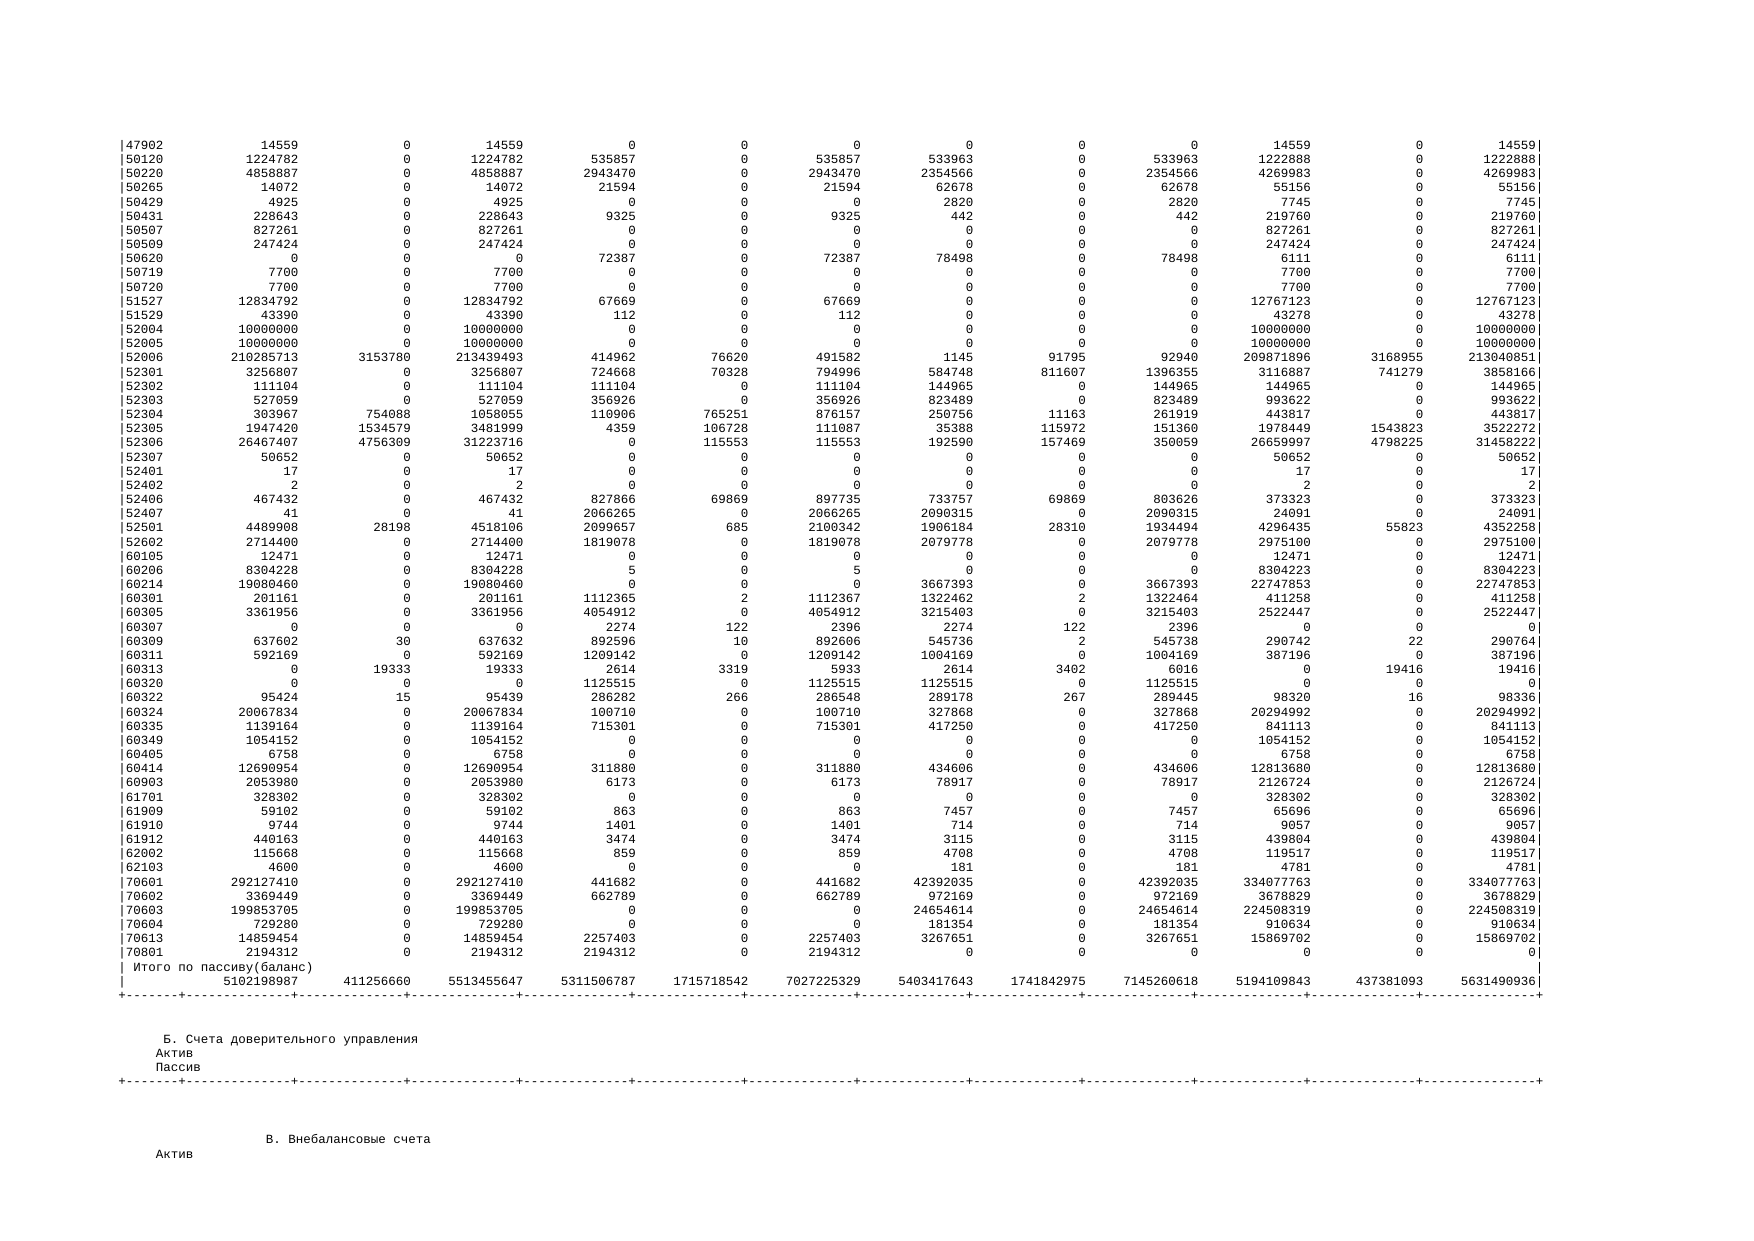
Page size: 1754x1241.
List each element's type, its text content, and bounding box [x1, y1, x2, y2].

text +-------+--------------+--------------+--------------+--------------+--------------+--------------+--------------+--------------+--------------+--------------+--------------+---------------+ [118, 1075, 1636, 1089]
text +-------+--------------+--------------+--------------+--------------+--------------+--------------+--------------+--------------+--------------+--------------+--------------+---------------+ [118, 989, 1636, 1003]
text |52407 41 0 41 2066265 0 2066265 2090315 0 2090315 24091 0 24091| [118, 507, 1636, 521]
text |52005 10000000 0 10000000 0 0 0 0 0 0 10000000 0 10000000| [118, 337, 1636, 351]
text |50265 14072 0 14072 21594 0 21594 62678 0 62678 55156 0 55156| [118, 181, 1636, 196]
text |50620 0 0 0 72387 0 72387 78498 0 78498 6111 0 6111| [118, 252, 1636, 266]
text |50509 247424 0 247424 0 0 0 0 0 0 247424 0 247424| [118, 238, 1636, 252]
text |61909 59102 0 59102 863 0 863 7457 0 7457 65696 0 65696| [118, 805, 1636, 819]
text |50507 827261 0 827261 0 0 0 0 0 0 827261 0 827261| [118, 224, 1636, 238]
text |52402 2 0 2 0 0 0 0 0 0 2 0 2| [118, 479, 1636, 493]
text |62002 115668 0 115668 859 0 859 4708 0 4708 119517 0 119517| [118, 847, 1636, 861]
text Актив [118, 1047, 1636, 1061]
text |52406 467432 0 467432 827866 69869 897735 733757 69869 803626 373323 0 373323| [118, 493, 1636, 507]
text |70801 2194312 0 2194312 2194312 0 2194312 0 0 0 0 0 0| [118, 946, 1636, 961]
text |70601 292127410 0 292127410 441682 0 441682 42392035 0 42392035 334077763 0 334077763| [118, 876, 1636, 890]
text |52304 303967 754088 1058055 110906 765251 876157 250756 11163 261919 443817 0 443817| [118, 408, 1636, 422]
text |52307 50652 0 50652 0 0 0 0 0 0 50652 0 50652| [118, 451, 1636, 465]
text |52401 17 0 17 0 0 0 0 0 0 17 0 17| [118, 465, 1636, 479]
text |51527 12834792 0 12834792 67669 0 67669 0 0 0 12767123 0 12767123| [118, 295, 1636, 309]
text |52306 26467407 4756309 31223716 0 115553 115553 192590 157469 350059 26659997 4798225 31458222| [118, 436, 1636, 451]
text |52602 2714400 0 2714400 1819078 0 1819078 2079778 0 2079778 2975100 0 2975100| [118, 536, 1636, 550]
text |61912 440163 0 440163 3474 0 3474 3115 0 3115 439804 0 439804| [118, 833, 1636, 847]
text |60105 12471 0 12471 0 0 0 0 0 0 12471 0 12471| [118, 550, 1636, 564]
text |52004 10000000 0 10000000 0 0 0 0 0 0 10000000 0 10000000| [118, 323, 1636, 337]
text |60313 0 19333 19333 2614 3319 5933 2614 3402 6016 0 19416 19416| [118, 663, 1636, 677]
text |51529 43390 0 43390 112 0 112 0 0 0 43278 0 43278| [118, 309, 1636, 323]
text |50429 4925 0 4925 0 0 0 2820 0 2820 7745 0 7745| [118, 196, 1636, 210]
text |60324 20067834 0 20067834 100710 0 100710 327868 0 327868 20294992 0 20294992| [118, 706, 1636, 720]
text | 5102198987 411256660 5513455647 5311506787 1715718542 7027225329 5403417643 1741842975 7145260618 5194109843 437381093 5631490936| [118, 975, 1636, 989]
text | Итого по пассиву(баланс) | [118, 961, 1636, 975]
text |60903 2053980 0 2053980 6173 0 6173 78917 0 78917 2126724 0 2126724| [118, 776, 1636, 791]
text |61910 9744 0 9744 1401 0 1401 714 0 714 9057 0 9057| [118, 819, 1636, 833]
text В. Внебалансовые счета [192, 1133, 1636, 1148]
text |50719 7700 0 7700 0 0 0 0 0 0 7700 0 7700| [118, 266, 1636, 281]
text |70602 3369449 0 3369449 662789 0 662789 972169 0 972169 3678829 0 3678829| [118, 890, 1636, 904]
text |60309 637602 30 637632 892596 10 892606 545736 2 545738 290742 22 290764| [118, 635, 1636, 649]
text Пассив [118, 1061, 1636, 1075]
text |50220 4858887 0 4858887 2943470 0 2943470 2354566 0 2354566 4269983 0 4269983| [118, 167, 1636, 181]
text |52501 4489908 28198 4518106 2099657 685 2100342 1906184 28310 1934494 4296435 55823 4352258| [118, 521, 1636, 536]
text |60311 592169 0 592169 1209142 0 1209142 1004169 0 1004169 387196 0 387196| [118, 649, 1636, 663]
text |60206 8304228 0 8304228 5 0 5 0 0 0 8304223 0 8304223| [118, 564, 1636, 578]
text |60349 1054152 0 1054152 0 0 0 0 0 0 1054152 0 1054152| [118, 734, 1636, 748]
text |70604 729280 0 729280 0 0 0 181354 0 181354 910634 0 910634| [118, 918, 1636, 932]
text |47902 14559 0 14559 0 0 0 0 0 0 14559 0 14559| [118, 139, 1636, 153]
text |52305 1947420 1534579 3481999 4359 106728 111087 35388 115972 151360 1978449 1543823 3522272| [118, 422, 1636, 436]
text |61701 328302 0 328302 0 0 0 0 0 0 328302 0 328302| [118, 791, 1636, 805]
text Актив [118, 1148, 1636, 1162]
text |60307 0 0 0 2274 122 2396 2274 122 2396 0 0 0| [118, 621, 1636, 635]
text |52301 3256807 0 3256807 724668 70328 794996 584748 811607 1396355 3116887 741279 3858166| [118, 366, 1636, 380]
text |70613 14859454 0 14859454 2257403 0 2257403 3267651 0 3267651 15869702 0 15869702| [118, 932, 1636, 946]
text |70603 199853705 0 199853705 0 0 0 24654614 0 24654614 224508319 0 224508319| [118, 904, 1636, 918]
text |52303 527059 0 527059 356926 0 356926 823489 0 823489 993622 0 993622| [118, 394, 1636, 408]
text |60320 0 0 0 1125515 0 1125515 1125515 0 1125515 0 0 0| [118, 677, 1636, 691]
text |52302 111104 0 111104 111104 0 111104 144965 0 144965 144965 0 144965| [118, 380, 1636, 394]
text |60322 95424 15 95439 286282 266 286548 289178 267 289445 98320 16 98336| [118, 691, 1636, 706]
text |60335 1139164 0 1139164 715301 0 715301 417250 0 417250 841113 0 841113| [118, 720, 1636, 734]
text |50720 7700 0 7700 0 0 0 0 0 0 7700 0 7700| [118, 281, 1636, 295]
text |60301 201161 0 201161 1112365 2 1112367 1322462 2 1322464 411258 0 411258| [118, 592, 1636, 606]
text |50120 1224782 0 1224782 535857 0 535857 533963 0 533963 1222888 0 1222888| [118, 153, 1636, 167]
text |60405 6758 0 6758 0 0 0 0 0 0 6758 0 6758| [118, 748, 1636, 762]
text |60414 12690954 0 12690954 311880 0 311880 434606 0 434606 12813680 0 12813680| [118, 762, 1636, 776]
text |50431 228643 0 228643 9325 0 9325 442 0 442 219760 0 219760| [118, 210, 1636, 224]
text Б. Счета доверительного управления [118, 1033, 1636, 1047]
text |60214 19080460 0 19080460 0 0 0 3667393 0 3667393 22747853 0 22747853| [118, 578, 1636, 592]
text |62103 4600 0 4600 0 0 0 181 0 181 4781 0 4781| [118, 861, 1636, 876]
text |60305 3361956 0 3361956 4054912 0 4054912 3215403 0 3215403 2522447 0 2522447| [118, 606, 1636, 621]
text |52006 210285713 3153780 213439493 414962 76620 491582 1145 91795 92940 209871896 3168955 213040851| [118, 351, 1636, 366]
